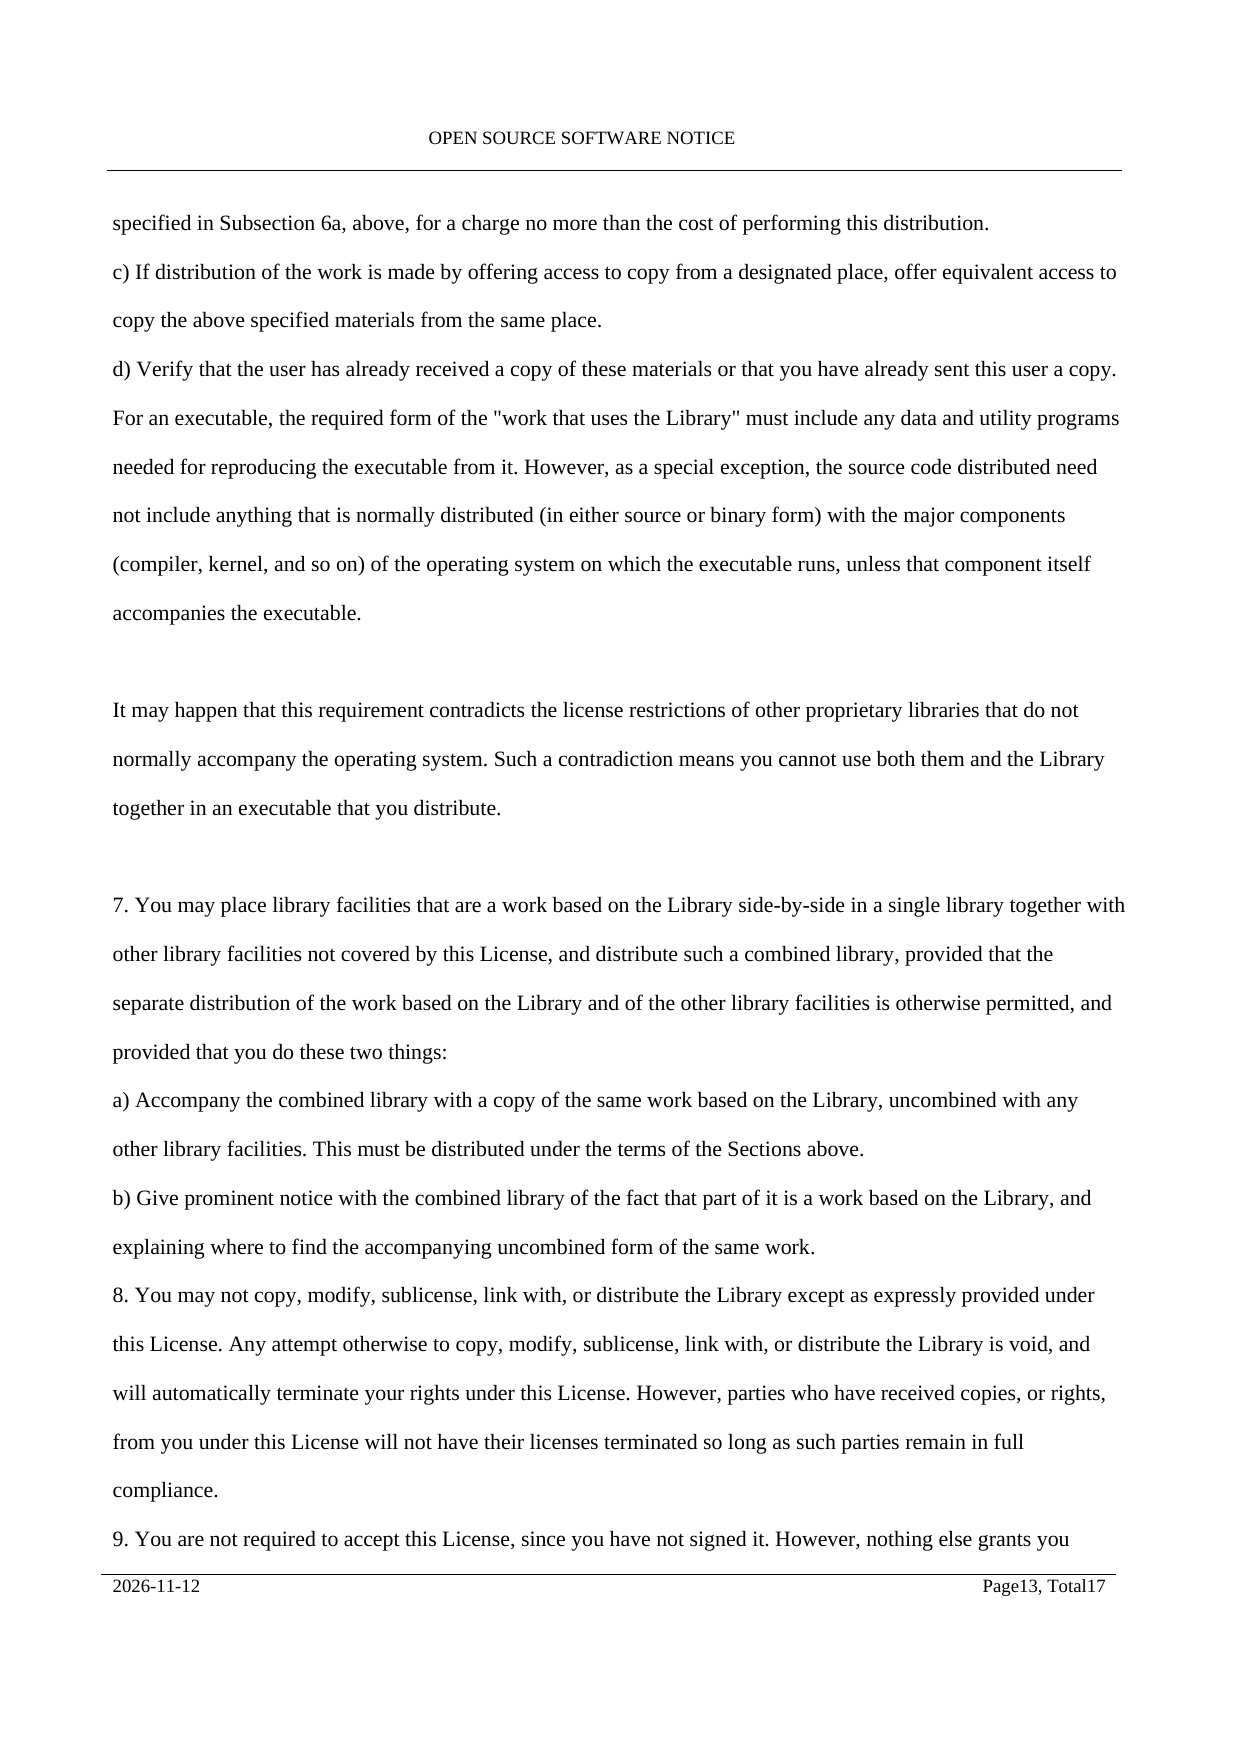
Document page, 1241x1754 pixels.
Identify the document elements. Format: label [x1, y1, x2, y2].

text [112, 206, 1128, 1555]
